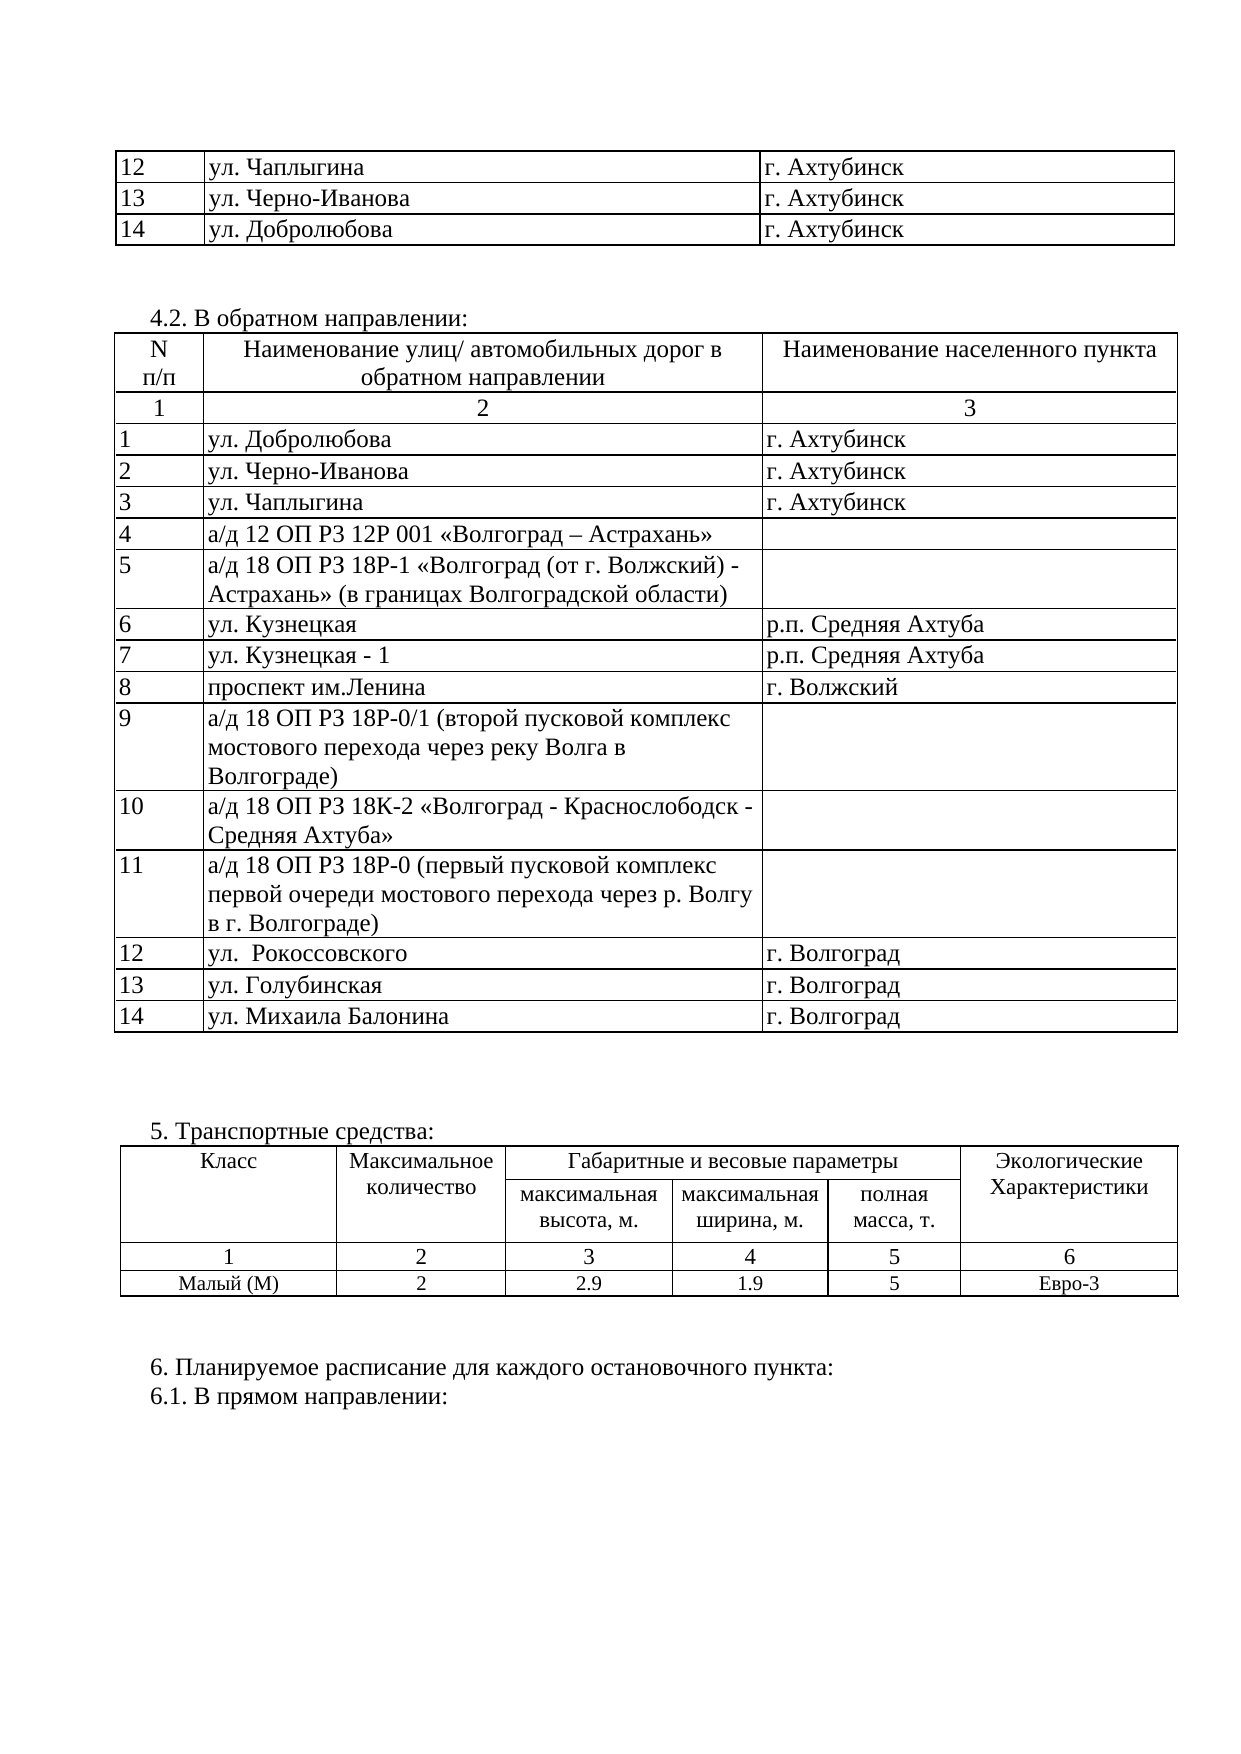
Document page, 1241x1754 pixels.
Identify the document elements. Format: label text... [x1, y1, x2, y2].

text 5. Транспортные средства: [150, 1116, 1090, 1145]
table_cell [763, 549, 1177, 608]
table_cell 2.9 [506, 1271, 672, 1295]
table_cell ул. Кузнецкая - 1 [204, 641, 762, 671]
table_cell 12 [117, 152, 204, 181]
table_cell 2 [204, 393, 762, 423]
table_cell 13 [115, 969, 203, 999]
table_cell ул. Черно-Иванова [205, 183, 759, 213]
table_cell г. Волжский [763, 671, 1177, 702]
table_cell 8 [115, 672, 203, 702]
table_cell Евро-3 [961, 1271, 1177, 1295]
text 4.2. В обратном направлении: [150, 303, 1090, 332]
table_header Габаритные и весовые параметры [506, 1147, 960, 1178]
table_cell проспект им.Ленина [204, 672, 762, 702]
table_cell 6 [115, 609, 203, 639]
table_cell [763, 702, 1177, 790]
table_cell максимальная высота, м. [506, 1180, 672, 1242]
table_cell ул. Добролюбова [204, 424, 762, 454]
table_cell 3 [763, 391, 1177, 423]
text 6. Планируемое расписание для каждого остановочного пункта: [150, 1352, 1090, 1381]
table_cell а/д 18 ОП РЗ 18Р-1 «Волгоград (от г. Волжский) - Астрахань» (в границах Волгоградской области) [204, 550, 762, 608]
table_cell 10 [115, 791, 203, 849]
table_cell г. Волгоград [763, 1000, 1177, 1031]
table_cell г. Волгоград [763, 968, 1177, 999]
table_cell 1.9 [673, 1271, 827, 1295]
table_cell максимальная ширина, м. [673, 1180, 827, 1242]
table_header N п/п [115, 334, 203, 391]
table_cell 3 [506, 1243, 672, 1270]
table_header Максимальное количество [337, 1147, 505, 1242]
table_cell [763, 790, 1177, 849]
table_cell 2 [115, 455, 203, 486]
table_cell г. Ахтубинск [763, 486, 1177, 517]
table_cell 6 [961, 1243, 1177, 1270]
table_cell 5 [115, 550, 203, 608]
table_cell г. Ахтубинск [763, 454, 1177, 486]
table_header Класс [121, 1147, 336, 1242]
table_cell ул. Чаплыгина [205, 152, 759, 181]
table_cell 11 [115, 850, 203, 937]
table_cell 13 [117, 183, 204, 213]
table_cell ул. Михаила Балонина [204, 1001, 762, 1031]
table_cell 1 [115, 424, 203, 454]
text 6.1. В прямом направлении: [150, 1381, 1090, 1409]
table_cell 1 [121, 1243, 336, 1270]
table_cell г. Волгоград [763, 937, 1177, 968]
table_header Наименование улиц/ автомобильных дорог в обратном направлении [204, 334, 762, 391]
table_cell 14 [115, 1001, 203, 1031]
table_cell ул. Добролюбова [205, 215, 759, 244]
table_cell 3 [115, 487, 203, 517]
table_header Экологические Характеристики [961, 1147, 1177, 1242]
table_cell 14 [117, 215, 204, 244]
table_cell а/д 12 ОП Р3 12Р 001 «Волгоград – Астрахань» [204, 519, 762, 548]
table_cell полная масса, т. [829, 1180, 960, 1242]
table_cell Малый (М) [121, 1271, 336, 1295]
table_cell ул. Черно-Иванова [204, 456, 762, 486]
table_cell г. Ахтубинск [761, 152, 1174, 181]
table_cell ул. Голубинская [204, 970, 762, 999]
table_cell 2 [337, 1271, 505, 1295]
table_cell 4 [115, 518, 203, 548]
table_cell ул. Кузнецкая [204, 609, 762, 639]
table_cell 2 [337, 1243, 505, 1270]
table_cell г. Ахтубинск [761, 215, 1174, 244]
table_cell 5 [829, 1271, 960, 1295]
table_cell 4 [673, 1243, 827, 1270]
table_cell г. Ахтубинск [763, 423, 1177, 454]
table_cell [763, 849, 1177, 937]
table_cell а/д 18 ОП РЗ 18К-2 «Волгоград - Краснослободск - Средняя Ахтуба» [204, 791, 762, 849]
table_cell [763, 517, 1177, 548]
table_cell ул. Чаплыгина [204, 487, 762, 517]
table_cell р.п. Средняя Ахтуба [763, 608, 1177, 639]
table_cell ул. Рокоссовского [204, 938, 762, 968]
table_cell а/д 18 ОП РЗ 18Р-0/1 (второй пусковой комплекс мостового перехода через реку Волга в Волгограде) [204, 704, 762, 790]
table_cell р.п. Средняя Ахтуба [763, 639, 1177, 671]
table_header Наименование населенного пункта [763, 334, 1177, 391]
table_cell 9 [115, 703, 203, 790]
table_cell а/д 18 ОП РЗ 18Р-0 (первый пусковой комплекс первой очереди мостового перехода через р. Волгу в г. Волгограде) [204, 851, 762, 937]
table_cell 12 [115, 938, 203, 968]
table_cell 5 [829, 1243, 960, 1270]
table_cell 7 [115, 640, 203, 671]
table_cell 1 [115, 392, 203, 423]
table_cell г. Ахтубинск [761, 183, 1174, 213]
